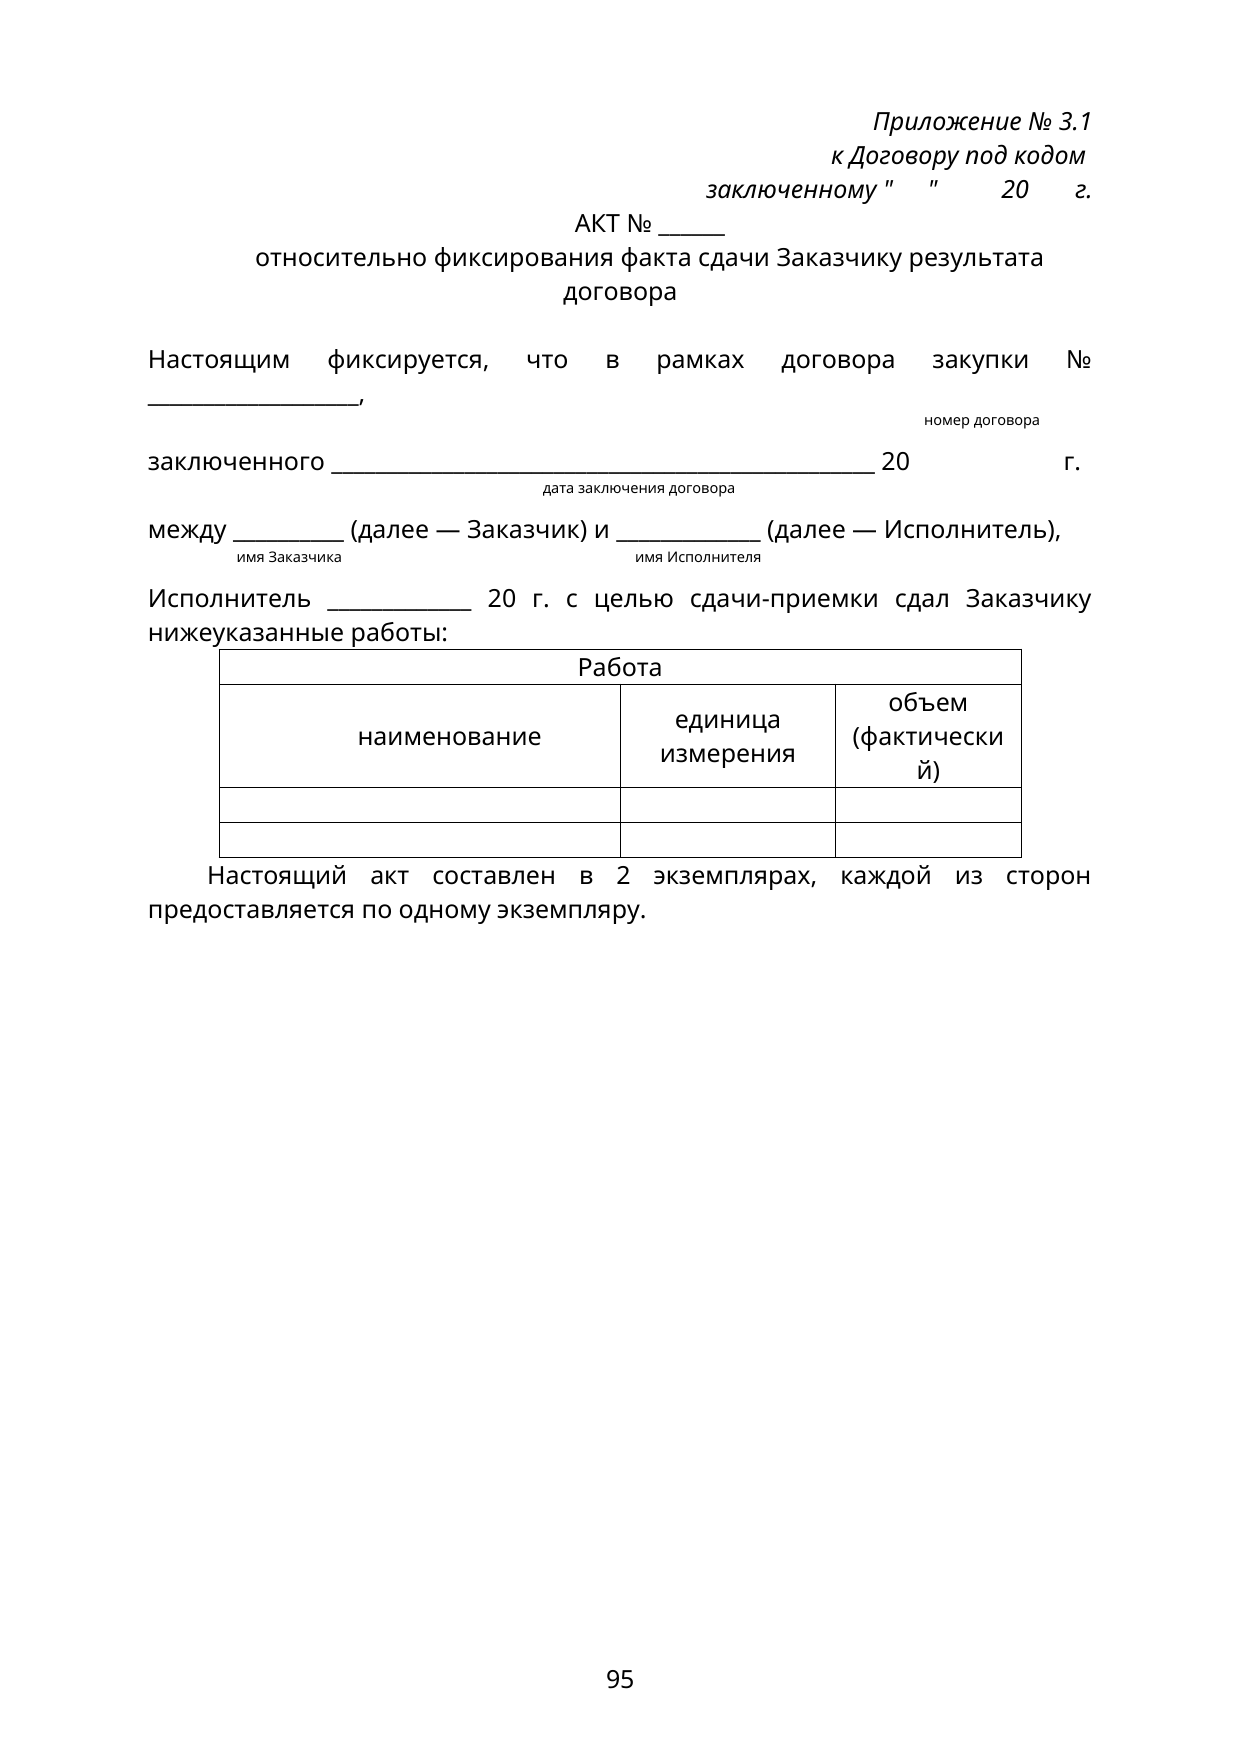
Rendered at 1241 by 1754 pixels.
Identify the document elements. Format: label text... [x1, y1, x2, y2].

text между __________ (далее — Заказчик) и _____________ (далее — Исполнитель), [148, 512, 1130, 546]
text к Договору под кодом заключенному " " 20 г. [148, 137, 1092, 206]
text номер договора [871, 410, 1092, 444]
table_cell [220, 788, 620, 822]
text АКТ № ______ [148, 206, 1092, 240]
text Настоящий акт составлен в 2 экземплярах, каждой из сторон предоставляется по одному экземпляру. [148, 858, 1092, 926]
table_cell [836, 788, 1021, 822]
text Исполнитель _____________ 20 г. с целью сдачи-приемки сдал Заказчику нижеуказанные работы: [148, 580, 1092, 648]
table_cell единица измерения [621, 685, 835, 787]
table_cell [220, 823, 620, 857]
table_cell [836, 823, 1021, 857]
text Настоящим фиксируется, что в рамках договора закупки № ___________________, [148, 342, 1092, 410]
text заключенного _________________________________________________ 20 г. [148, 444, 1092, 478]
table_cell наименование [220, 685, 620, 787]
text Приложение № 3.1 [148, 103, 1092, 137]
text имя Заказчика имя Исполнителя [236, 546, 1093, 580]
table_cell [621, 823, 835, 857]
text относительно фиксирования факта сдачи Заказчику результата договора [148, 240, 1092, 308]
table_cell объем (фактический) [836, 685, 1021, 787]
table_header Работа [220, 650, 1021, 683]
text дата заключения договора [148, 478, 1130, 512]
table_cell [621, 788, 835, 822]
